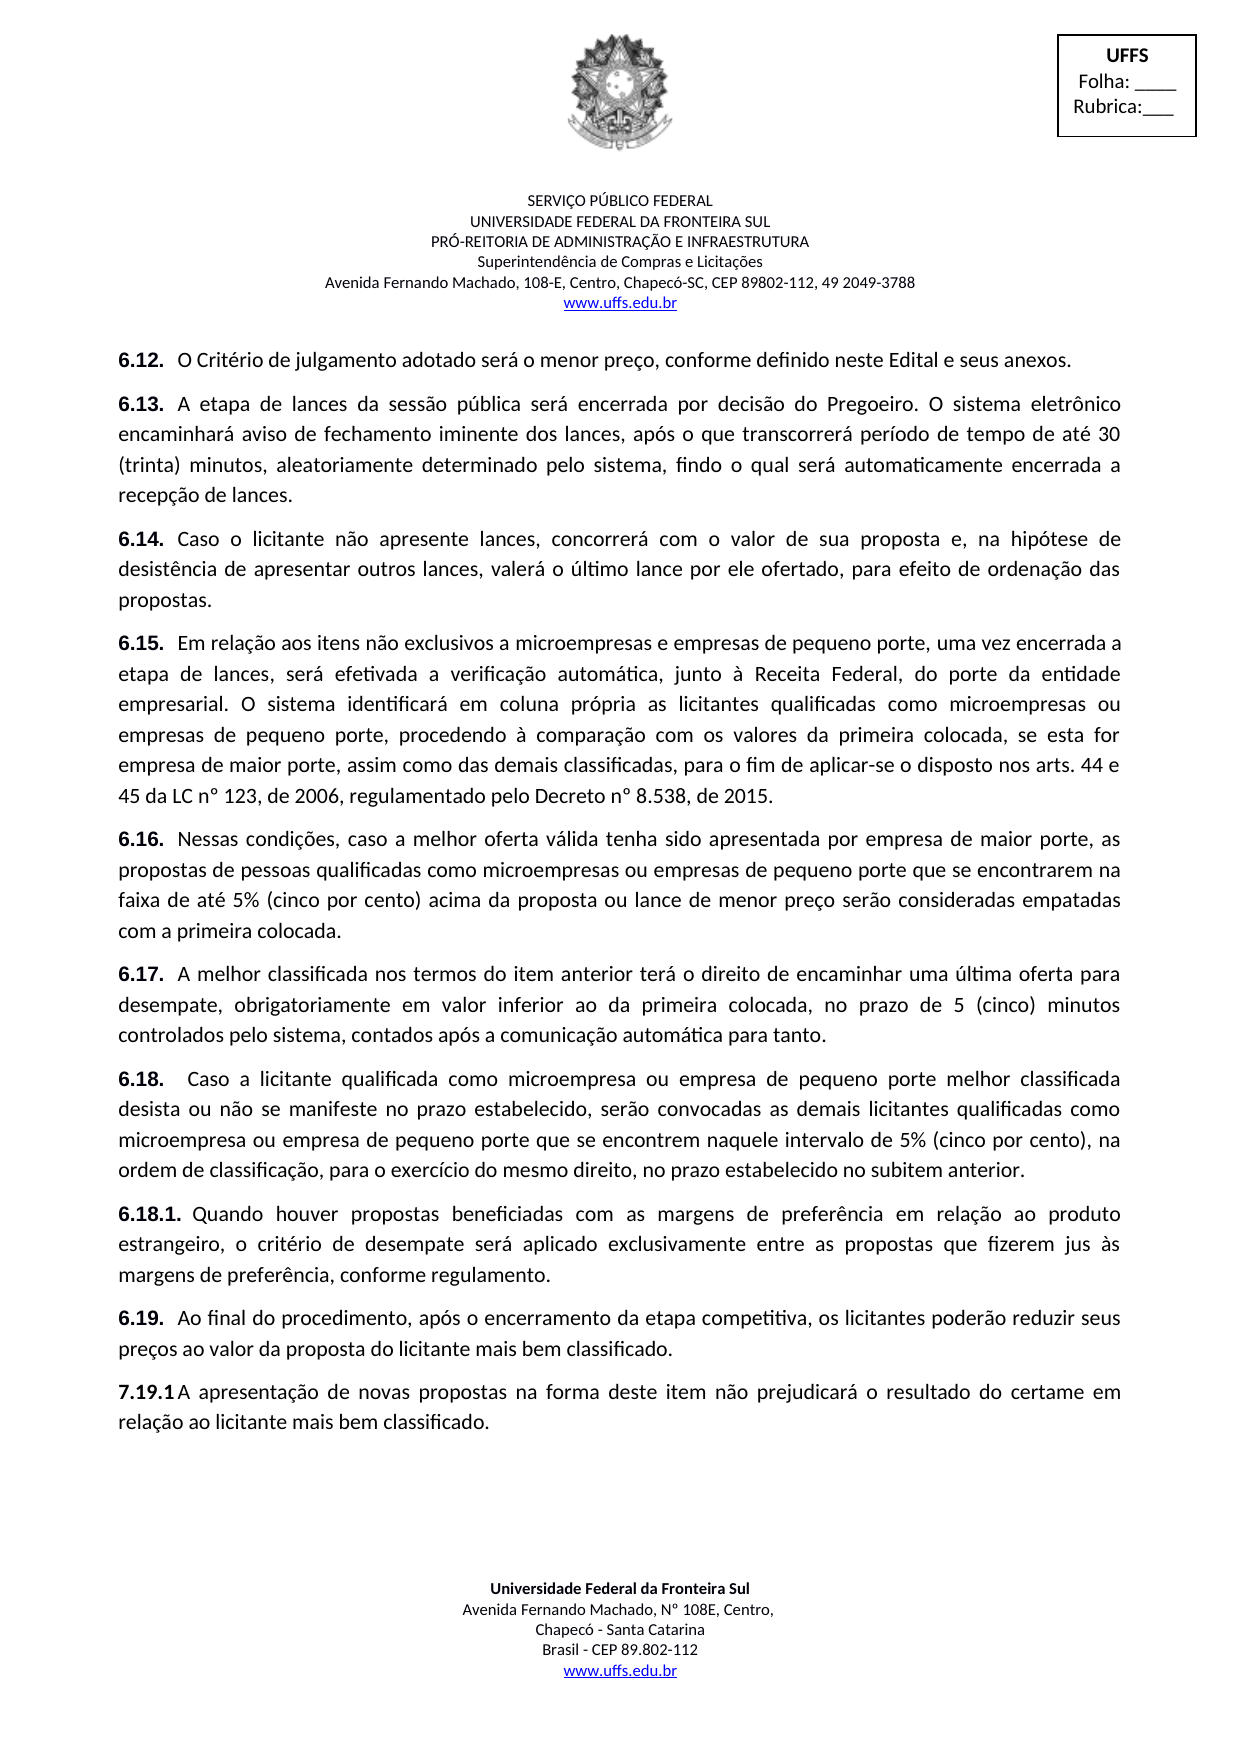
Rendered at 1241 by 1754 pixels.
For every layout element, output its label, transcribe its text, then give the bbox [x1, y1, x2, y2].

list Quando houver propostas beneficiadas com as margens de preferência em relação ao produto estrangeiro, o critério de desempate será aplicado exclusivamente entre as propostas que fizerem jus às margens de preferência, conforme regulamento. [118, 1200, 1122, 1288]
list A apresentação de novas propostas na forma deste item não prejudicará o resultado do certame em relação ao licitante mais bem classificado. [118, 1378, 1122, 1435]
picture [567, 34, 673, 154]
list Caso a licitante qualificada como microempresa ou empresa de pequeno porte melhor classificada desista ou não se manifeste no prazo estabelecido, serão convocadas as demais licitantes qualificadas como microempresa ou empresa de pequeno porte que se encontrem naquele intervalo de 5% (cinco por cento), na ordem de classificação, para o exercício do mesmo direito, no prazo estabelecido no subitem anterior. [118, 1065, 1122, 1183]
list Caso o licitante não apresente lances, concorrerá com o valor de sua proposta e, na hipótese de desistência de apresentar outros lances, valerá o último lance por ele ofertado, para efeito de ordenação das propostas. [118, 525, 1122, 613]
list O Critério de julgamento adotado será o menor preço, conforme definido neste Edital e seus anexos. [118, 347, 1122, 373]
list A melhor classificada nos termos do item anterior terá o direito de encaminhar uma última oferta para desempate, obrigatoriamente em valor inferior ao da primeira colocada, no prazo de 5 (cinco) minutos controlados pelo sistema, contados após a comunicação automática para tanto. [118, 960, 1122, 1048]
list A etapa de lances da sessão pública será encerrada por decisão do Pregoeiro. O sistema eletrônico encaminhará aviso de fechamento iminente dos lances, após o que transcorrerá período de tempo de até 30 (trinta) minutos, aleatoriamente determinado pelo sistema, findo o qual será automaticamente encerrada a recepção de lances. [118, 390, 1122, 508]
list Em relação aos itens não exclusivos a microempresas e empresas de pequeno porte, uma vez encerrada a etapa de lances, será efetivada a verificação automática, junto à Receita Federal, do porte da entidade empresarial. O sistema identificará em coluna própria as licitantes qualificadas como microempresas ou empresas de pequeno porte, procedendo à comparação com os valores da primeira colocada, se esta for empresa de maior porte, assim como das demais classificadas, para o fim de aplicar-se o disposto nos arts. 44 e 45 da LC nº 123, de 2006, regulamentado pelo Decreto nº 8.538, de 2015. [118, 629, 1122, 809]
list Ao final do procedimento, após o encerramento da etapa competitiva, os licitantes poderão reduzir seus preços ao valor da proposta do licitante mais bem classificado. [118, 1304, 1122, 1361]
list Nessas condições, caso a melhor oferta válida tenha sido apresentada por empresa de maior porte, as propostas de pessoas qualificadas como microempresas ou empresas de pequeno porte que se encontrarem na faixa de até 5% (cinco por cento) acima da proposta ou lance de menor preço serão consideradas empatadas com a primeira colocada. [118, 825, 1122, 944]
